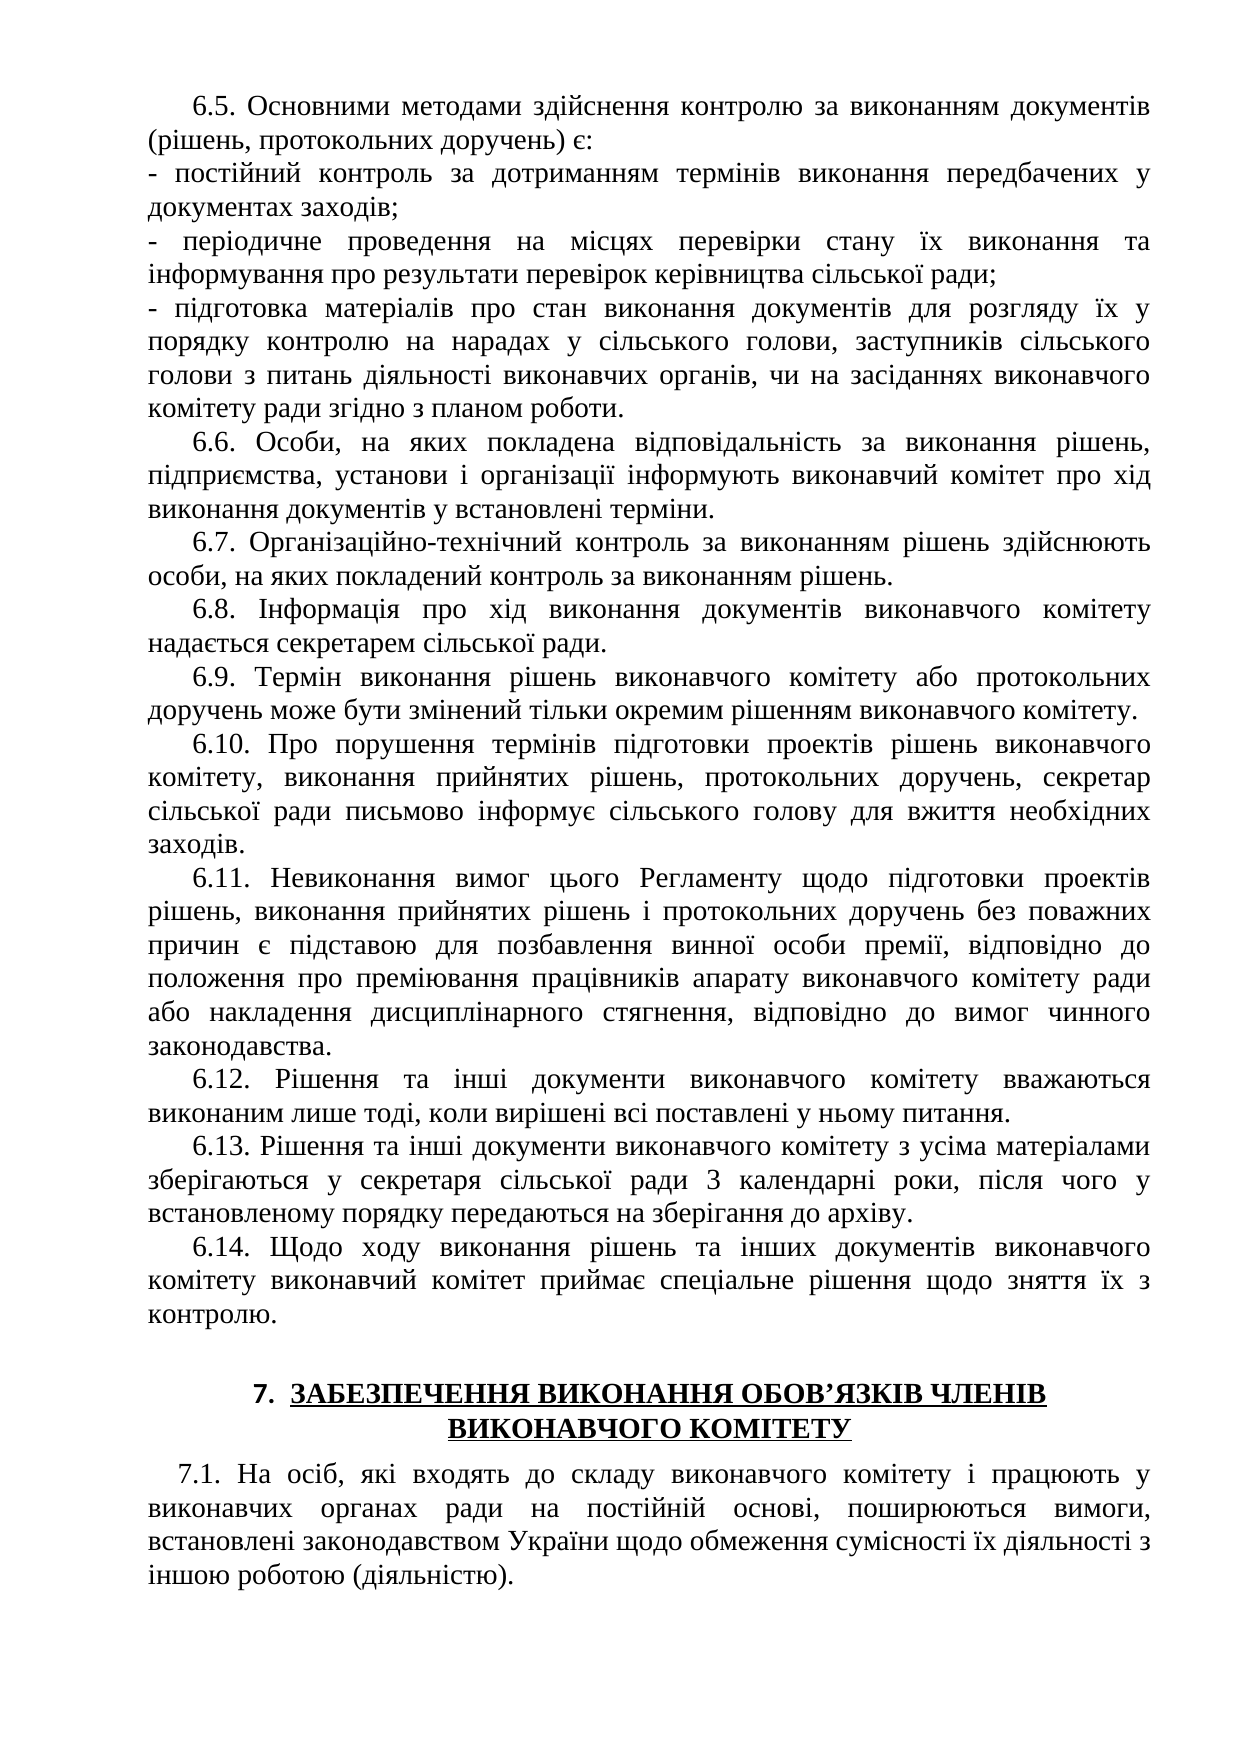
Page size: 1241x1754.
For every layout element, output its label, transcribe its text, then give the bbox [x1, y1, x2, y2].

text 6.11. Невиконання вимог цього Регламенту щодо підготовки проектів рішень, виконання прийнятих рішень і протокольних доручень без поважних причин є підставою для позбавлення винної особи премії, відповідно до положення про преміювання працівників апарату виконавчого комітету ради або накладення дисциплінарного стягнення, відповідно до вимог чинного законодавства. [148, 860, 1152, 1061]
text 6.5. Основними методами здійснення контролю за виконанням документів (рішень, протокольних доручень) є: [148, 88, 1152, 156]
text 6.13. Рішення та інші документи виконавчого комітету з усіма матеріалами зберігаються у секретаря сільської ради 3 календарні роки, після чого у встановленому порядку передаються на зберігання до архіву. [148, 1128, 1152, 1229]
text 7.1. На осіб, які входять до складу виконавчого комітету і працюють у виконавчих органах ради на постійній основі, поширюються вимоги, встановлені законодавством України щодо обмеження сумісності їх діяльності з іншою роботою (діяльністю). [148, 1456, 1152, 1590]
text 6.7. Організаційно-технічний контроль за виконанням рішень здійснюють особи, на яких покладений контроль за виконанням рішень. [148, 524, 1152, 592]
list ЗАБЕЗПЕЧЕННЯ ВИКОНАННЯ ОБОВ’ЯЗКІВ ЧЛЕНІВ ВИКОНАВЧОГО КОМІТЕТУ [148, 1375, 1152, 1444]
text - постійний контроль за дотриманням термінів виконання передбачених у документах заходів; [148, 156, 1152, 223]
text 6.9. Термін виконання рішень виконавчого комітету або протокольних доручень може бути змінений тільки окремим рішенням виконавчого комітету. [148, 659, 1152, 726]
text 6.10. Про порушення термінів підготовки проектів рішень виконавчого комітету, виконання прийнятих рішень, протокольних доручень, секретар сільської ради письмово інформує сільського голову для вжиття необхідних заходів. [148, 726, 1152, 860]
text 6.14. Щодо ходу виконання рішень та інших документів виконавчого комітету виконавчий комітет приймає спеціальне рішення щодо зняття їх з контролю. [148, 1229, 1152, 1329]
text - підготовка матеріалів про стан виконання документів для розгляду їх у порядку контролю на нарадах у сільського голови, заступників сільського голови з питань діяльності виконавчих органів, чи на засіданнях виконавчого комітету ради згідно з планом роботи. [148, 290, 1152, 424]
text 6.8. Інформація про хід виконання документів виконавчого комітету надається секретарем сільської ради. [148, 592, 1152, 659]
text 6.12. Рішення та інші документи виконавчого комітету вважаються виконаним лише тоді, коли вирішені всі поставлені у ньому питання. [148, 1061, 1152, 1128]
text - періодичне проведення на місцях перевірки стану їх виконання та інформування про результати перевірок керівництва сільської ради; [148, 223, 1152, 290]
text 6.6. Особи, на яких покладена відповідальність за виконання рішень, підприємства, установи і організації інформують виконавчий комітет про хід виконання документів у встановлені терміни. [148, 424, 1152, 524]
